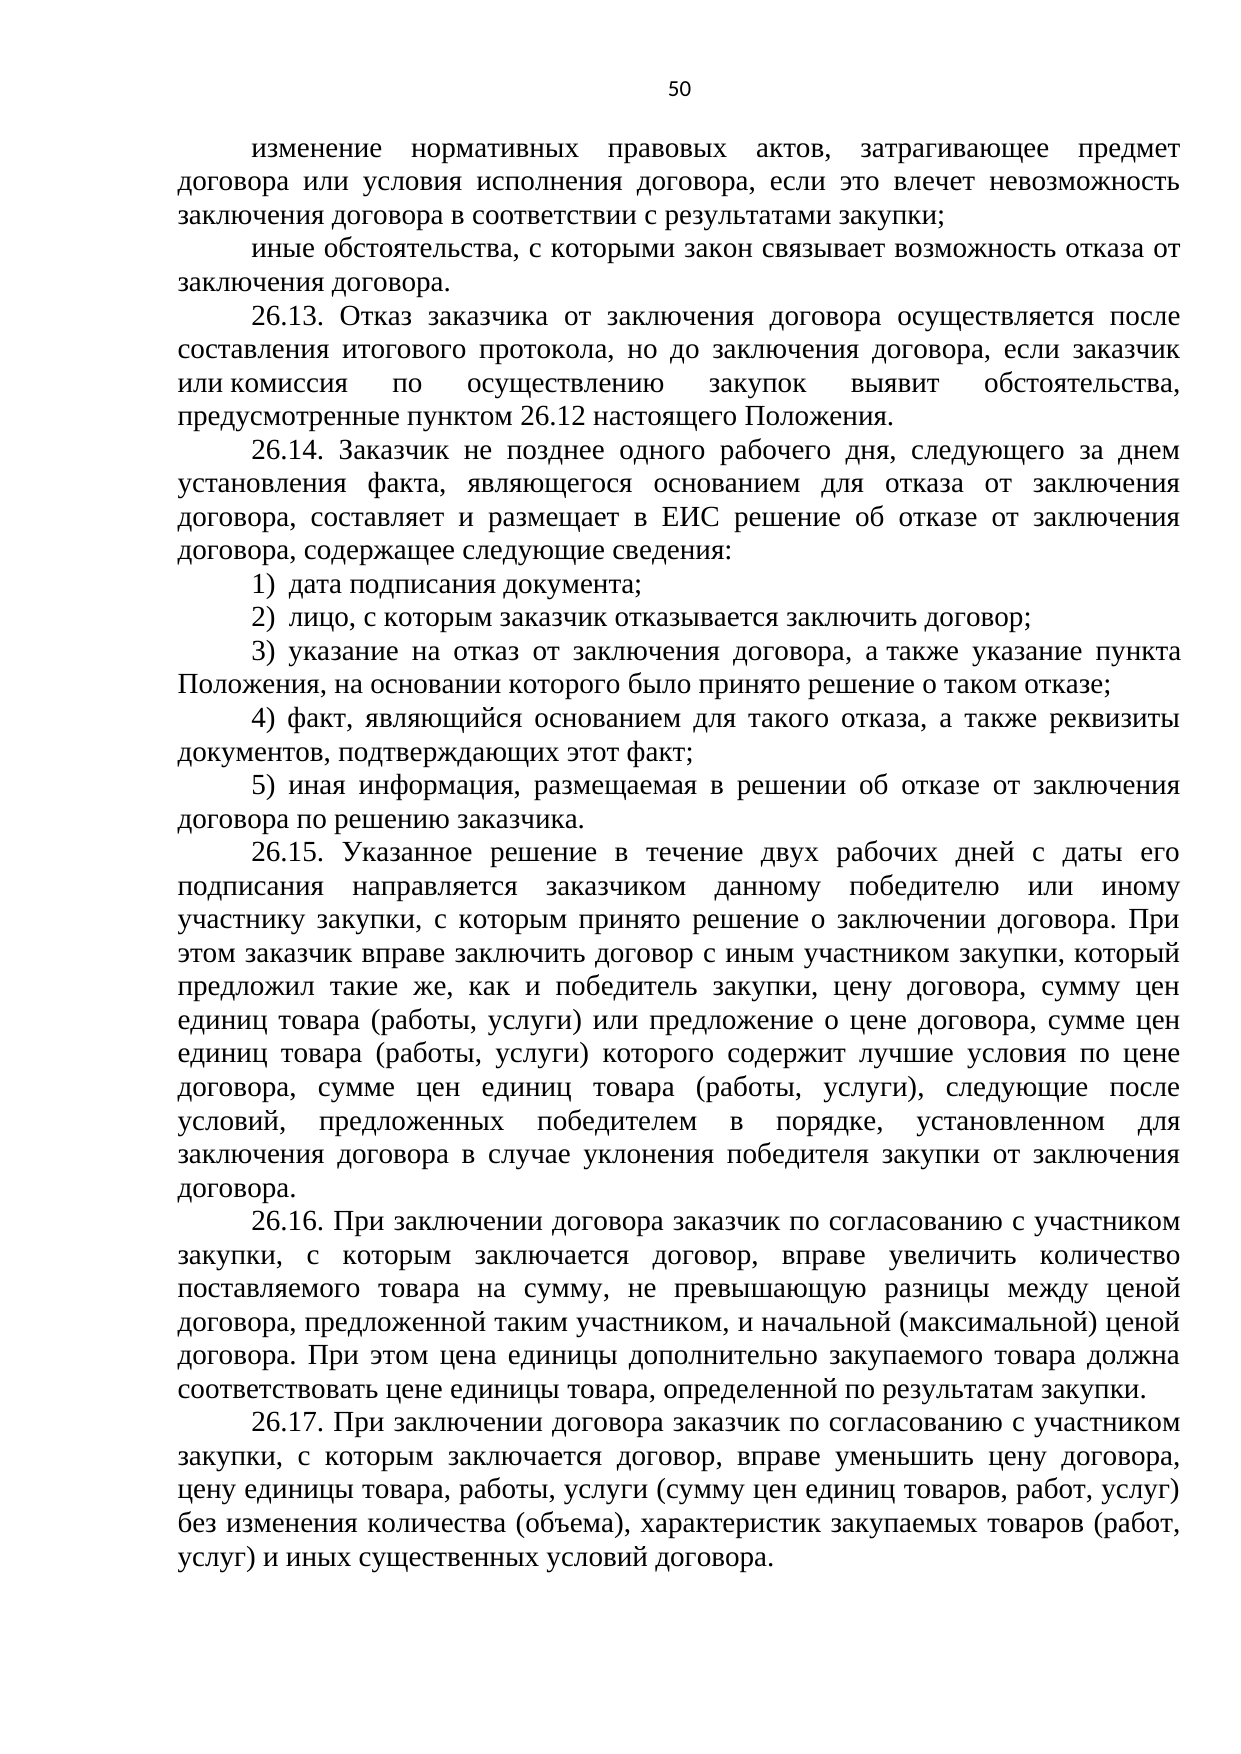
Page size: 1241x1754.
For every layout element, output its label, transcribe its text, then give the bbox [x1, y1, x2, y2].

list 26.17. При заключении договора заказчик по согласованию с участником закупки, с которым заключается договор, вправе уменьшить цену договора, цену единицы товара, работы, услуги (сумму цен единиц товаров, работ, услуг) без изменения количества (объема), характеристик закупаемых товаров (работ, услуг) и иных существенных условий договора. [177, 1404, 1181, 1572]
list 26.13. Отказ заказчика от заключения договора осуществляется после составления итогового протокола, но до заключения договора, если заказчик или комиссия по осуществлению закупок выявит обстоятельства, предусмотренные пунктом 26.12 настоящего Положения. [177, 298, 1181, 432]
list иные обстоятельства, с которыми закон связывает возможность отказа от заключения договора. [177, 231, 1181, 298]
text 3) указание на отказ от заключения договора, а также указание пункта Положения, на основании которого было принято решение о таком отказе; [177, 633, 1181, 700]
list 26.14. Заказчик не позднее одного рабочего дня, следующего за днем установления факта, являющегося основанием для отказа от заключения договора, составляет и размещает в ЕИС решение об отказе от заключения договора, содержащее следующие сведения: [177, 432, 1181, 566]
list изменение нормативных правовых актов, затрагивающее предмет договора или условия исполнения договора, если это влечет невозможность заключения договора в соответствии с результатами закупки; [177, 130, 1181, 231]
list дата подписания документа; [251, 566, 1181, 599]
list 4) факт, являющийся основанием для такого отказа, а также реквизиты документов, подтверждающих этот факт; [177, 700, 1181, 767]
list лицо, с которым заказчик отказывается заключить договор; [251, 599, 1181, 633]
list 26.15. Указанное решение в течение двух рабочих дней с даты его подписания направляется заказчиком данному победителю или иному участнику закупки, с которым принято решение о заключении договора. При этом заказчик вправе заключить договор с иным участником закупки, который предложил такие же, как и победитель закупки, цену договора, сумму цен единиц товара (работы, услуги) или предложение о цене договора, сумме цен единиц товара (работы, услуги) которого содержит лучшие условия по цене договора, сумме цен единиц товара (работы, услуги), следующие после условий, предложенных победителем в порядке, установленном для заключения договора в случае уклонения победителя закупки от заключения договора. [177, 834, 1181, 1203]
list 5) иная информация, размещаемая в решении об отказе от заключения договора по решению заказчика. [177, 767, 1181, 834]
list 26.16. При заключении договора заказчик по согласованию с участником закупки, с которым заключается договор, вправе увеличить количество поставляемого товара на сумму, не превышающую разницы между ценой договора, предложенной таким участником, и начальной (максимальной) ценой договора. При этом цена единицы дополнительно закупаемого товара должна соответствовать цене единицы товара, определенной по результатам закупки. [177, 1203, 1181, 1404]
